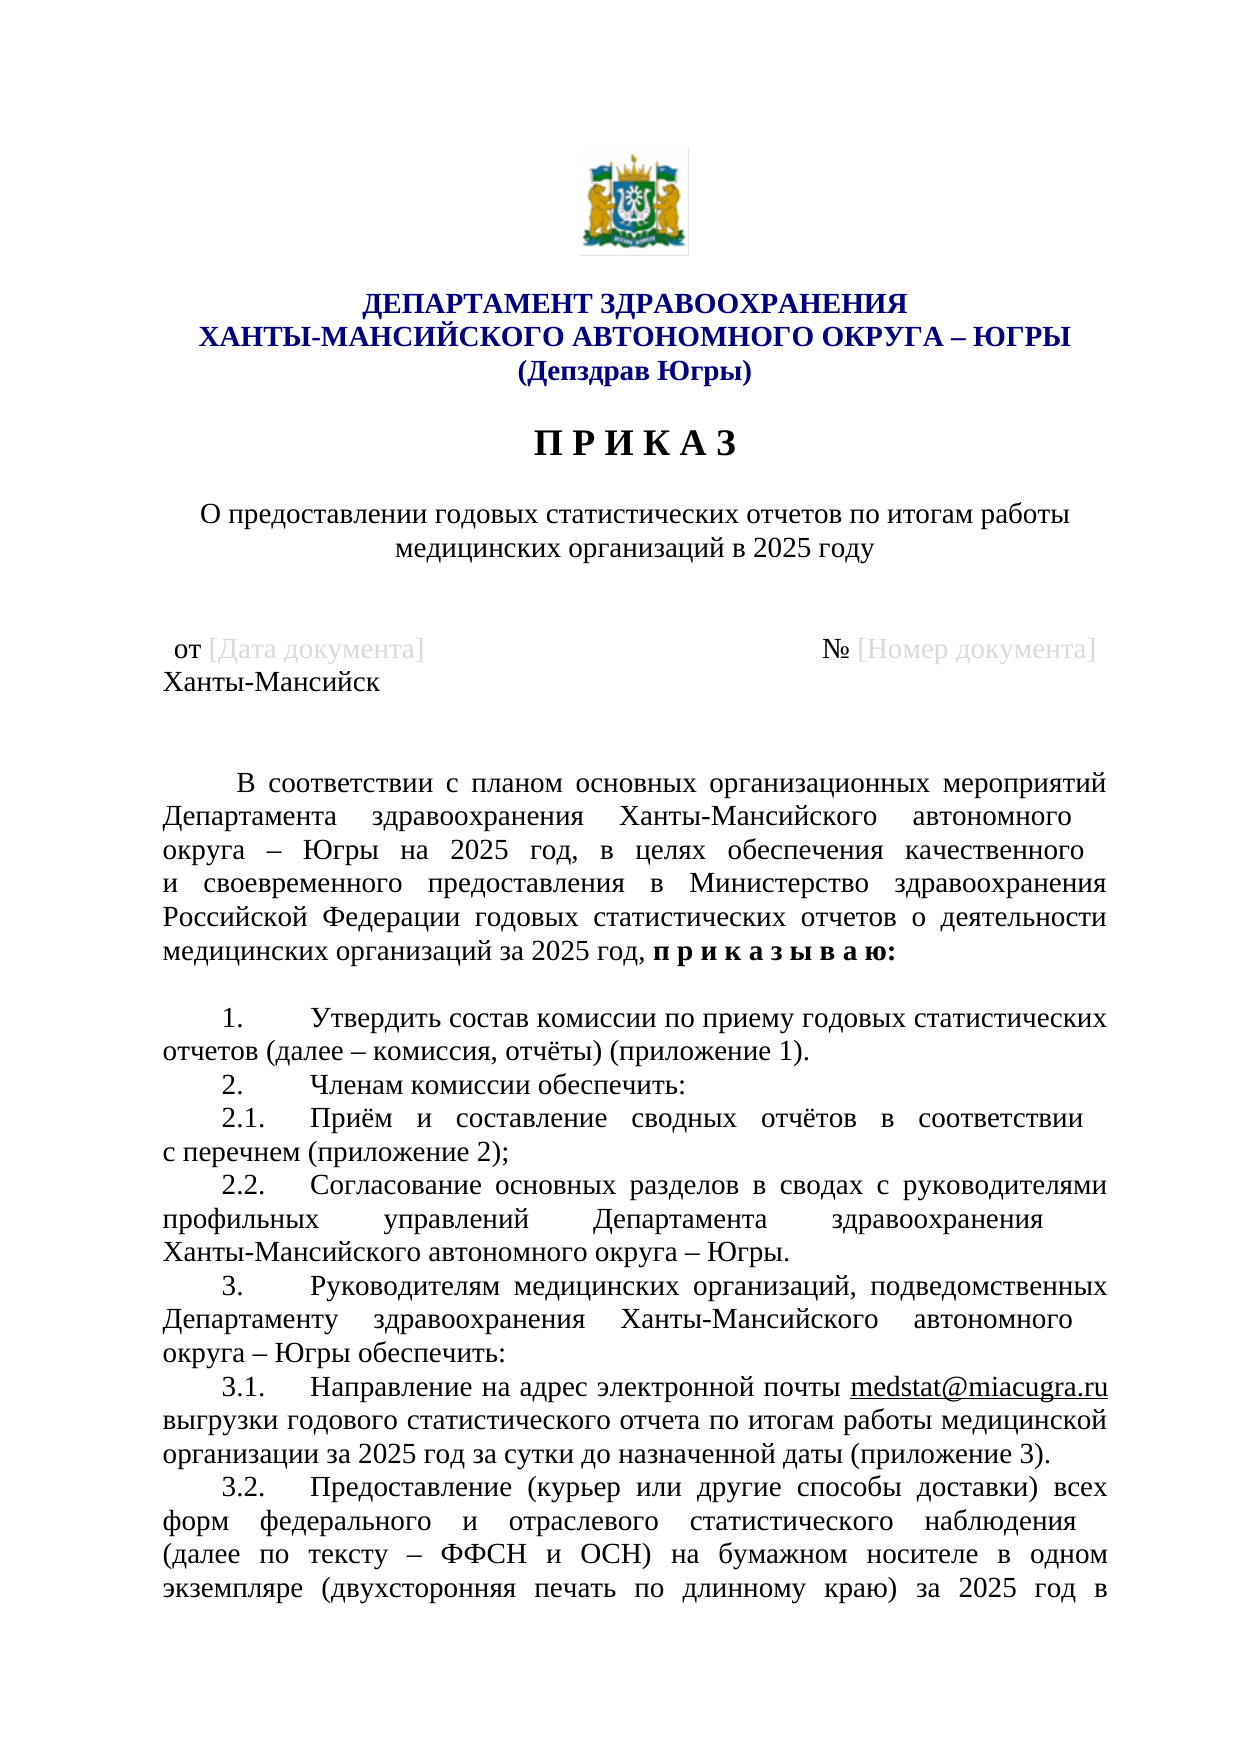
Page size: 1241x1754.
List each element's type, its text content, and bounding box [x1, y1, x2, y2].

text ДЕПАРТАМЕНТ ЗДРАВООХРАНЕНИЯ [162, 286, 1107, 319]
list Согласование основных разделов в сводах с руководителями профильных управлений Департамента здравоохранения Ханты-Мансийского автономного округа – Югры. [162, 1167, 1108, 1268]
list Руководителям медицинских организаций, подведомственных Департаменту здравоохранения Ханты-Мансийского автономного округа – Югры обеспечить: [162, 1268, 1108, 1369]
list Членам комиссии обеспечить: [162, 1067, 1108, 1100]
text ХАНТЫ-МАНСИЙСКОГО АВТОНОМНОГО ОКРУГА – ЮГРЫ [162, 319, 1107, 353]
text О предоставлении годовых статистических отчетов по итогам работы медицинских организаций в 2025 году [162, 497, 1107, 564]
text В соответствии с планом основных организационных мероприятий Департамента здравоохранения Ханты-Мансийского автономного округа – Югры на 2025 год, в целях обеспечения качественного и своевременного предоставления в Министерство здравоохранения Российской Федерации годовых статистических отчетов о деятельности медицинских организаций за 2025 год, п р и к а з ы в а ю: [162, 765, 1107, 966]
table_header от [Дата документа] [163, 631, 634, 664]
table_header № [Номер документа] [634, 631, 1107, 664]
text П Р И К А З [162, 420, 1107, 463]
list Приём и составление сводных отчётов в соответствии с перечнем (приложение 2); [162, 1100, 1108, 1167]
list Направление на адрес электронной почты medstat@miacugra.ru выгрузки годового статистического отчета по итогам работы медицинской организации за 2025 год за сутки до назначенной даты (приложение 3). [162, 1369, 1108, 1469]
text (Депздрав Югры) [162, 353, 1107, 386]
list Утвердить состав комиссии по приему годовых статистических отчетов (далее – комиссия, отчёты) (приложение 1). [162, 1000, 1108, 1067]
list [162, 1469, 1108, 1603]
text Ханты-Мансийск [162, 664, 1107, 698]
picture [580, 147, 690, 257]
